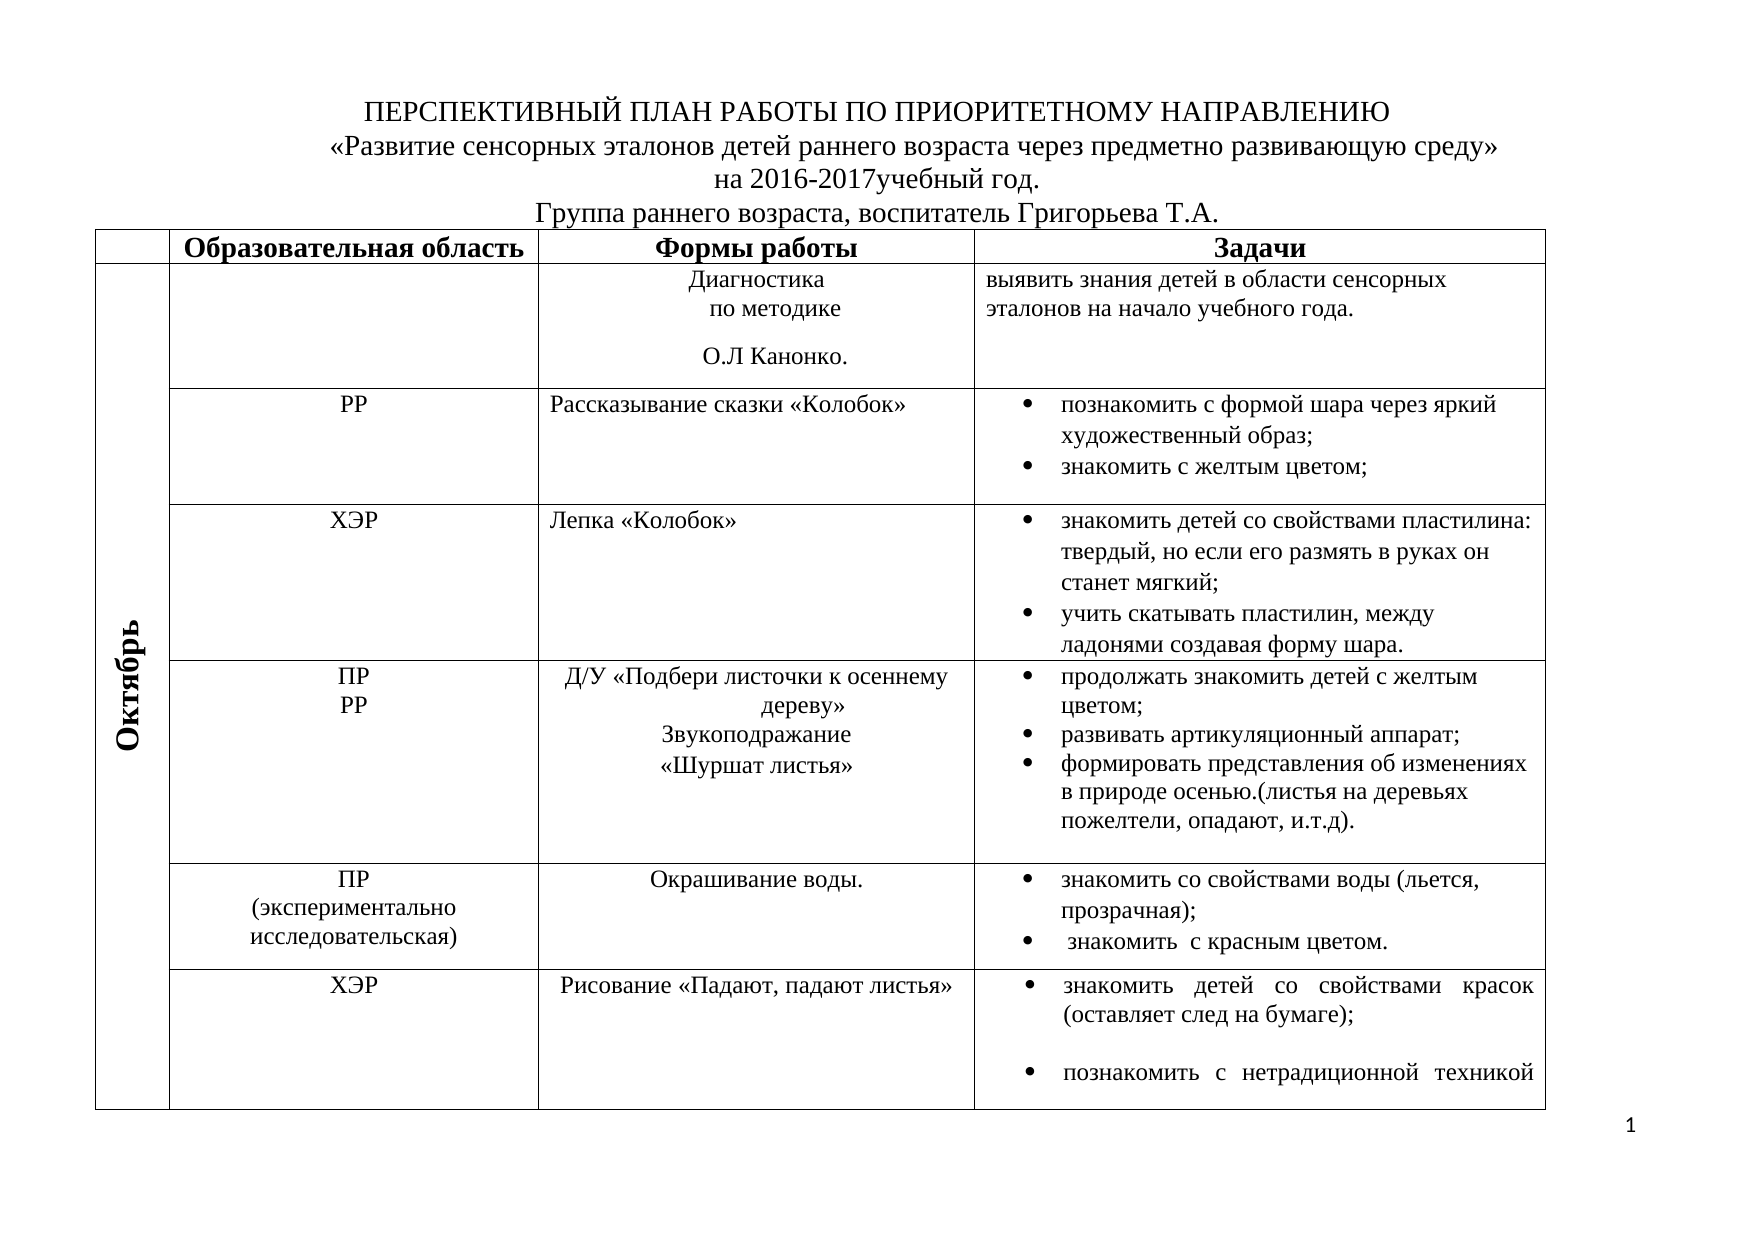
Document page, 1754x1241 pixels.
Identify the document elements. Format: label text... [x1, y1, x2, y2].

table_cell Диагностика по методике О.Л Канонко. [539, 264, 974, 388]
table_cell ХЭР [170, 505, 538, 660]
table_cell продолжать знакомить детей с желтым цветом; развивать артикуляционный аппарат; формировать представления об изменениях в природе осенью.(листья на деревьях пожелтели, опадают, и.т.д). [975, 661, 1545, 863]
table_header [96, 230, 169, 263]
text на 2016-2017учебный год. [118, 162, 1636, 195]
table_cell Д/У «Подбери листочки к осеннему дереву» Звукоподражание «Шуршат листья» [539, 661, 974, 863]
table_cell Окрашивание воды. [539, 864, 974, 969]
table_cell знакомить детей со свойствами пластилина: твердый, но если его размять в руках он станет мягкий; учить скатывать пластилин, между ладонями создавая форму шара. [975, 505, 1545, 660]
table_cell познакомить с формой шара через яркий художественный образ; знакомить с желтым цветом; [975, 389, 1545, 504]
table_cell знакомить со свойствами воды (льется, прозрачная); знакомить с красным цветом. [975, 864, 1545, 969]
text «Развитие сенсорных эталонов детей раннего возраста через предметно развивающую среду» [118, 128, 1636, 162]
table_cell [975, 970, 1545, 1109]
table_cell [170, 264, 538, 388]
table_cell ХЭР [170, 970, 538, 1109]
table_cell ПР (экспериментально исследовательская) [170, 864, 538, 969]
table_header Задачи [975, 230, 1545, 263]
table_cell Октябрь [96, 264, 169, 1109]
table_cell ПР РР [170, 661, 538, 863]
table_header Образовательная область [170, 230, 538, 263]
table_cell Лепка «Колобок» [539, 505, 974, 660]
table_cell выявить знания детей в области сенсорных эталонов на начало учебного года. [975, 264, 1545, 388]
text Группа раннего возраста, воспитатель Григорьева Т.А. [118, 195, 1636, 229]
table_cell Рассказывание сказки «Колобок» [539, 389, 974, 504]
text ПЕРСПЕКТИВНЫЙ ПЛАН РАБОТЫ ПО ПРИОРИТЕТНОМУ НАПРАВЛЕНИЮ [118, 94, 1636, 128]
table_cell РР [170, 389, 538, 504]
table_header Формы работы [539, 230, 974, 263]
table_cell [539, 970, 974, 1109]
